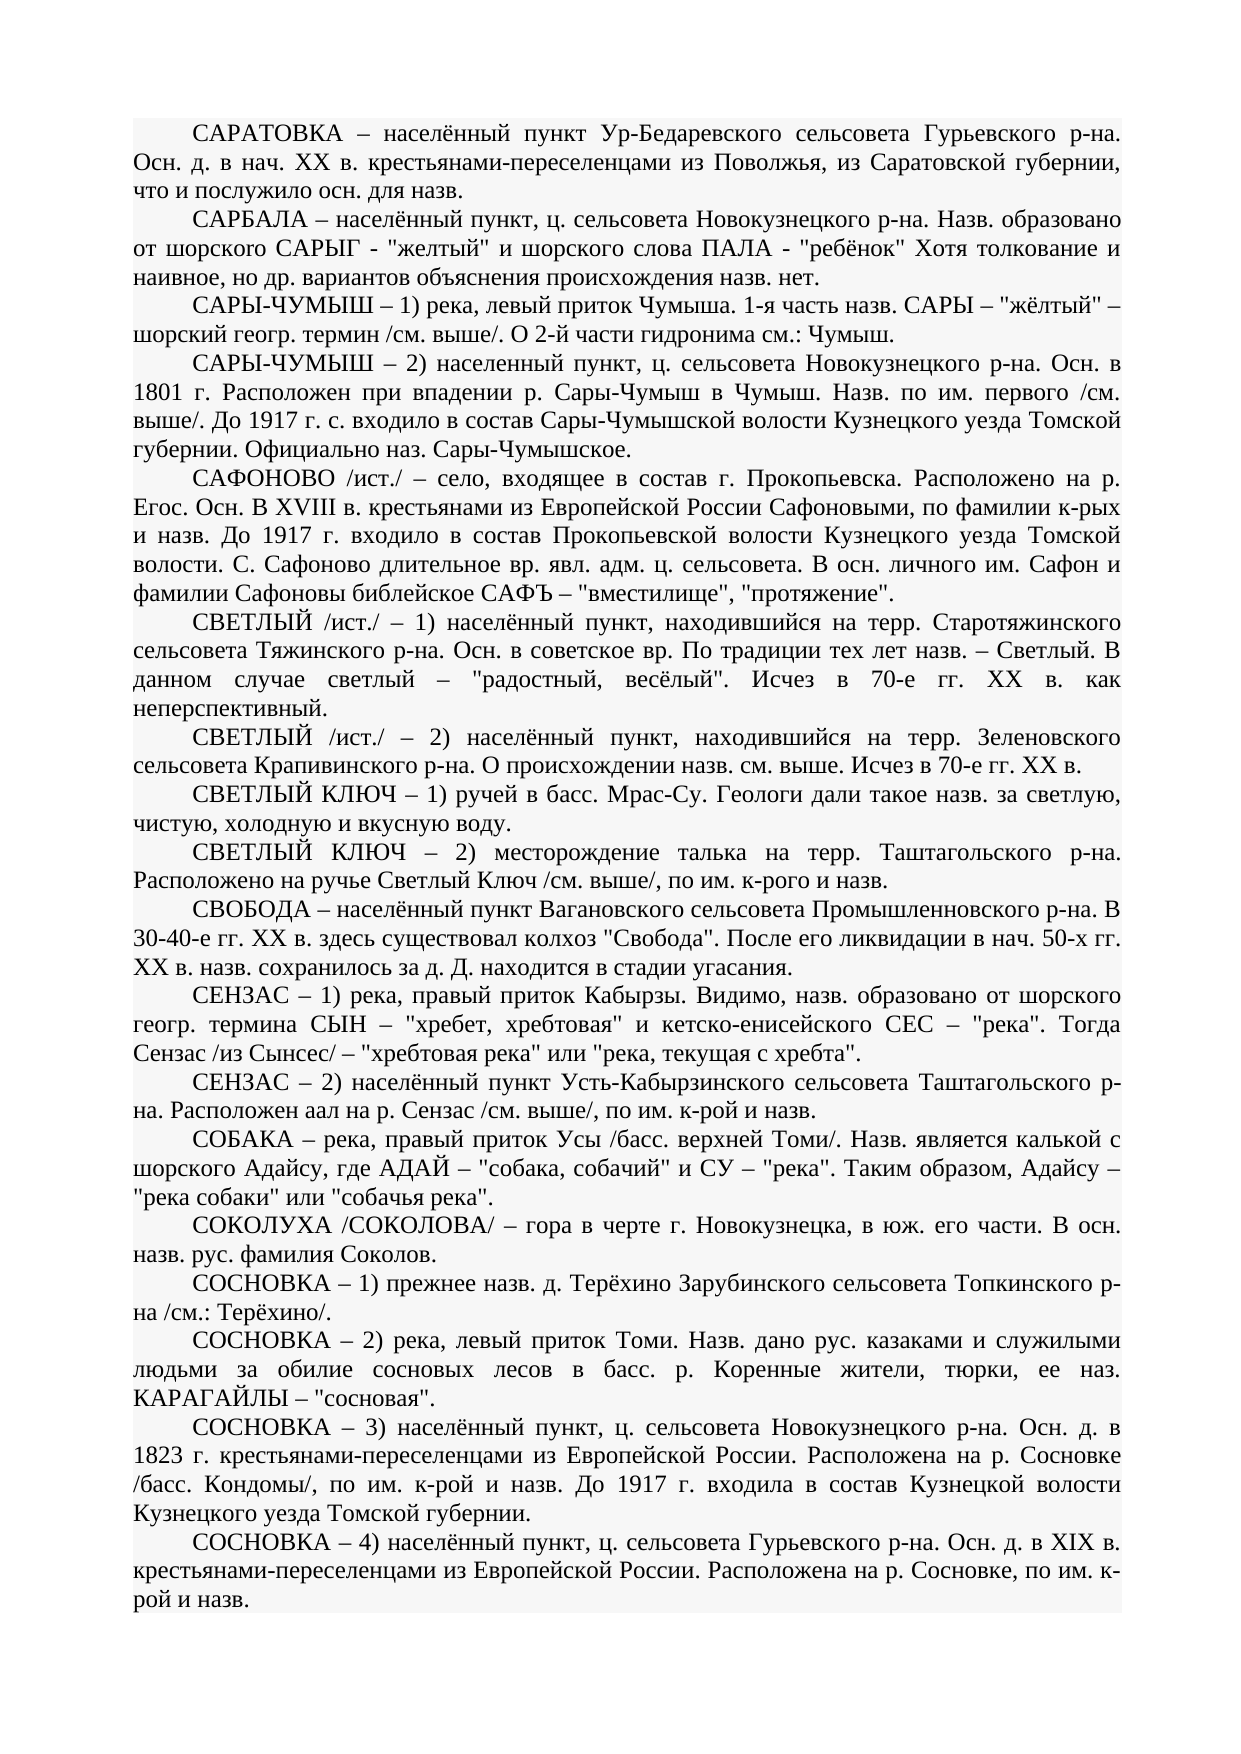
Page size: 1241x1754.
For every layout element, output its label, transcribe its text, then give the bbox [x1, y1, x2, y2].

text САФОНОВО /ист./ – село, входящее в состав г. Прокопьевска. Расположено на р. Егос. Осн. В XVIII в. крестьянами из Европейской России Сафоновыми, по фамилии к-рых и назв. До 1917 г. входило в состав Прокопьевской волости Кузнецкого уезда Томской волости. С. Сафоново длительное вр. явл. адм. ц. сельсовета. В осн. личного им. Сафон и фамилии Сафоновы библейское САФЪ – "вместилище", "протяжение". [133, 463, 1122, 607]
text САРЫ-ЧУМЫШ – 1) река, левый приток Чумыша. 1-я часть назв. САРЫ – "жёлтый" – шорский геогр. термин /см. выше/. О 2-й части гидронима см.: Чумыш. [133, 291, 1122, 348]
text СОКОЛУХА /СОКОЛОВА/ – гора в черте г. Новокузнецка, в юж. его части. В осн. назв. рус. фамилия Соколов. [133, 1211, 1122, 1268]
text САРАТОВКА – населённый пункт Ур-Бедаревского сельсовета Гурьевского р-на. Осн. д. в нач. ХХ в. крестьянами-переселенцами из Поволжья, из Саратовской губернии, что и послужило осн. для назв. [133, 118, 1122, 204]
text СВЕТЛЫЙ КЛЮЧ – 2) месторождение талька на терр. Таштагольского р-на. Расположено на ручье Светлый Ключ /см. выше/, по им. к-рого и назв. [133, 837, 1122, 894]
text СОСНОВКА – 2) река, левый приток Томи. Назв. дано рус. казаками и служилыми людьми за обилие сосновых лесов в басс. р. Коренные жители, тюрки, ее наз. КАРАГАЙЛЫ – "сосновая". [133, 1326, 1122, 1412]
text СВЕТЛЫЙ /ист./ – 2) населённый пункт, находившийся на терр. Зеленовского сельсовета Крапивинского р-на. О происхождении назв. см. выше. Исчез в 70-е гг. ХХ в. [133, 722, 1122, 779]
text СОСНОВКА – 1) прежнее назв. д. Терёхино Зарубинского сельсовета Топкинского р-на /см.: Терёхино/. [133, 1268, 1122, 1326]
text СЕНЗАС – 1) река, правый приток Кабырзы. Видимо, назв. образовано от шорского геогр. термина СЫН – "хребет, хребтовая" и кетско-енисейского СЕС – "река". Тогда Сензас /из Сынсес/ – "хребтовая река" или "река, текущая с хребта". [133, 981, 1122, 1067]
text САРЫ-ЧУМЫШ – 2) населенный пункт, ц. сельсовета Новокузнецкого р-на. Осн. в 1801 г. Расположен при впадении р. Сары-Чумыш в Чумыш. Назв. по им. первого /см. выше/. До 1917 г. с. входило в состав Сары-Чумышской волости Кузнецкого уезда Томской губернии. Официально наз. Сары-Чумышское. [133, 348, 1122, 463]
text СОСНОВКА – 4) населённый пункт, ц. сельсовета Гурьевского р-на. Осн. д. в XIX в. крестьянами-переселенцами из Европейской России. Расположена на р. Сосновке, по им. к-рой и назв. [133, 1527, 1122, 1613]
text СЕНЗАС – 2) населённый пункт Усть-Кабырзинского сельсовета Таштагольского р-на. Расположен аал на р. Сензас /см. выше/, по им. к-рой и назв. [133, 1067, 1122, 1124]
text САРБАЛА – населённый пункт, ц. сельсовета Новокузнецкого р-на. Назв. образовано от шорскоro САРЫГ - "желтый" и шорского слова ПАЛА - "ребёнок" Хотя толкование и наивное, но др. вариантов объяснения происхождения назв. нет. [133, 204, 1122, 291]
text СОБАКА – река, правый приток Усы /басс. верхней Томи/. Назв. является калькой с шорского Адайсу, где АДАЙ – "собака, собачий" и СУ – "река". Таким образом, Адайсу – "река собаки" или "собачья река". [133, 1124, 1122, 1211]
text СОСНОВКА – 3) населённый пункт, ц. сельсовета Новокузнецкого р-на. Осн. д. в 1823 г. крестьянами-переселенцами из Европейской России. Расположена на р. Сосновке /басс. Кондомы/, по им. к-рой и назв. До 1917 г. входила в состав Кузнецкой волости Кузнецкого уезда Томской губернии. [133, 1412, 1122, 1527]
text СВЕТЛЫЙ КЛЮЧ – 1) ручей в басс. Мрас-Су. Геологи дали такое назв. за светлую, чистую, холодную и вкусную воду. [133, 779, 1122, 837]
text СВЕТЛЫЙ /ист./ – 1) населённый пункт, находившийся на терр. Старотяжинского сельсовета Тяжинского р-на. Осн. в советское вр. По традиции тех лет назв. – Светлый. В данном случае светлый – "радостный, весёлый". Исчез в 70-е гг. ХХ в. как неперспективный. [133, 607, 1122, 722]
text СВОБОДА – населённый пункт Вагановского сельсовета Промышленновского р-на. В 30-40-е гг. ХХ в. здесь существовал колхоз "Свобода". После его ликвидации в нач. 50-х гг. ХХ в. назв. сохранилось за д. Д. находится в стадии угасания. [133, 894, 1122, 981]
